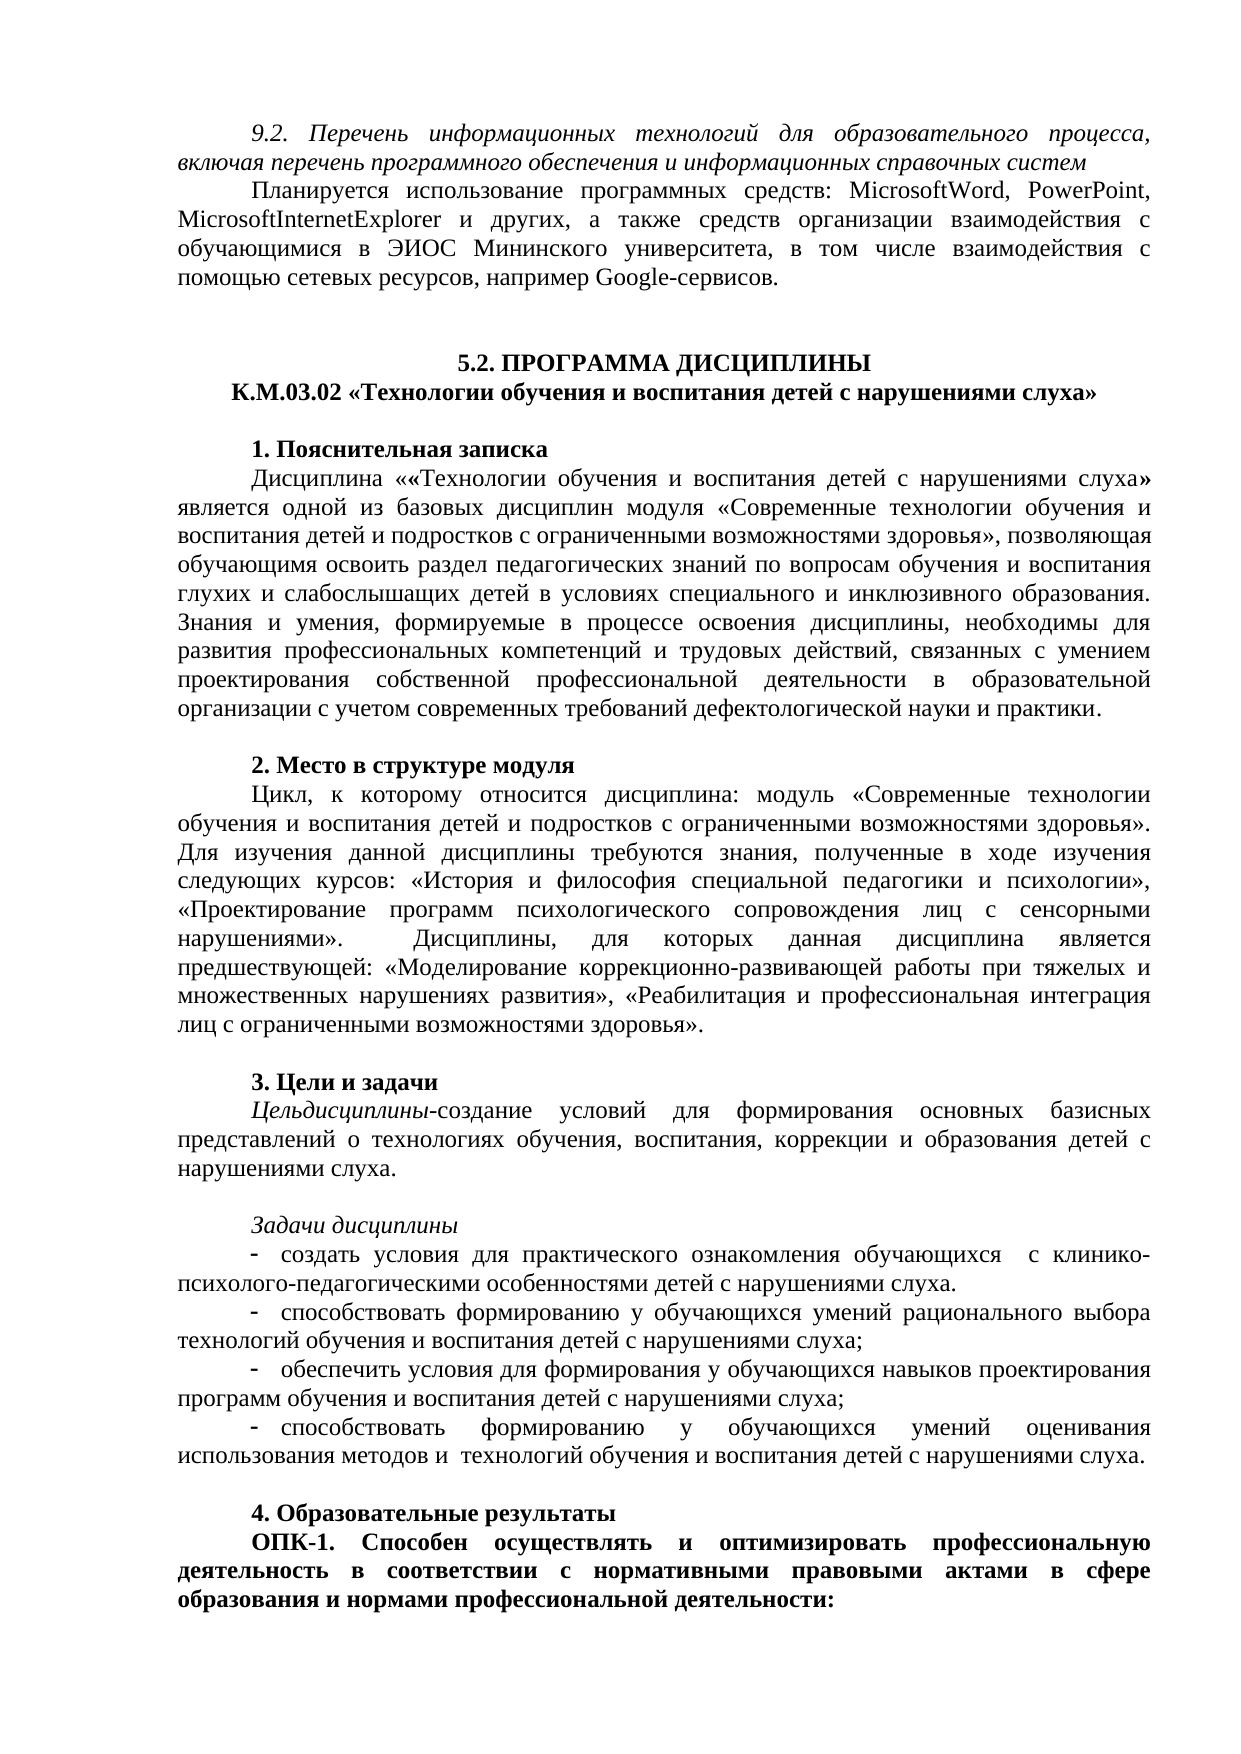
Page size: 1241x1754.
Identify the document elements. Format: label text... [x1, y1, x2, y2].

text Цельдисциплины-создание условий для формирования основных базисных представлений о технологиях обучения, воспитания, коррекции и образования детей с нарушениями слуха. [177, 1096, 1152, 1182]
text 4. Образовательные результаты [177, 1498, 1152, 1527]
list создать условия для практического ознакомления обучающихся с клинико-психолого-педагогическими особенностями детей с нарушениями слуха. [177, 1239, 1152, 1297]
text 3. Цели и задачи [177, 1067, 1152, 1096]
text 1. Пояснительная записка [177, 434, 1152, 463]
text Планируется использование программных средств: MicrosoftWord, PowerPoint, MicrosoftInternetExplorer и других, а также средств организации взаимодействия с обучающимися в ЭИОС Мининского университета, в том числе взаимодействия с помощью сетевых ресурсов, например Google-сервисов. [177, 176, 1152, 291]
text Задачи дисциплины [177, 1211, 1152, 1239]
text Цикл, к которому относится дисциплина: модуль «Современные технологии обучения и воспитания детей и подростков с ограниченными возможностями здоровья». Для изучения данной дисциплины требуются знания, полученные в ходе изучения следующих курсов: «История и философия специальной педагогики и психологии», «Проектирование программ психологического сопровождения лиц с сенсорными нарушениями». Дисциплины, для которых данная дисциплина является предшествующей: «Моделирование коррекционно-развивающей работы при тяжелых и множественных нарушениях развития», «Реабилитация и профессиональная интеграция лиц с ограниченными возможностями здоровья». [177, 779, 1152, 1038]
text К.М.03.02 «Технологии обучения и воспитания детей с нарушениями слуха» [177, 377, 1152, 406]
text 9.2. Перечень информационных технологий для образовательного процесса, включая перечень программного обеспечения и информационных справочных систем [177, 118, 1152, 176]
text ОПК-1. Способен осуществлять и оптимизировать профессиональную деятельность в соответствии с нормативными правовыми актами в сфере образования и нормами профессиональной деятельности: [177, 1527, 1152, 1613]
text Дисциплина ««Технологии обучения и воспитания детей с нарушениями слуха» является одной из базовых дисциплин модуля «Современные технологии обучения и воспитания детей и подростков с ограниченными возможностями здоровья», позволяющая обучающимя освоить раздел педагогических знаний по вопросам обучения и воспитания глухих и слабослышащих детей в условиях специального и инклюзивного образования. Знания и умения, формируемые в процессе освоения дисциплины, необходимы для развития профессиональных компетенций и трудовых действий, связанных с умением проектирования собственной профессиональной деятельности в образовательной организации с учетом современных требований дефектологической науки и практики. [177, 463, 1152, 722]
list обеспечить условия для формирования у обучающихся навыков проектирования программ обучения и воспитания детей с нарушениями слуха; [177, 1354, 1152, 1412]
list способствовать формированию у обучающихся умений оценивания использования методов и технологий обучения и воспитания детей с нарушениями слуха. [177, 1412, 1152, 1469]
text 5.2. ПРОГРАММА ДИСЦИПЛИНЫ [177, 348, 1152, 377]
list способствовать формированию у обучающихся умений рационального выбора технологий обучения и воспитания детей с нарушениями слуха; [177, 1297, 1152, 1354]
text 2. Место в структуре модуля [177, 751, 1152, 779]
